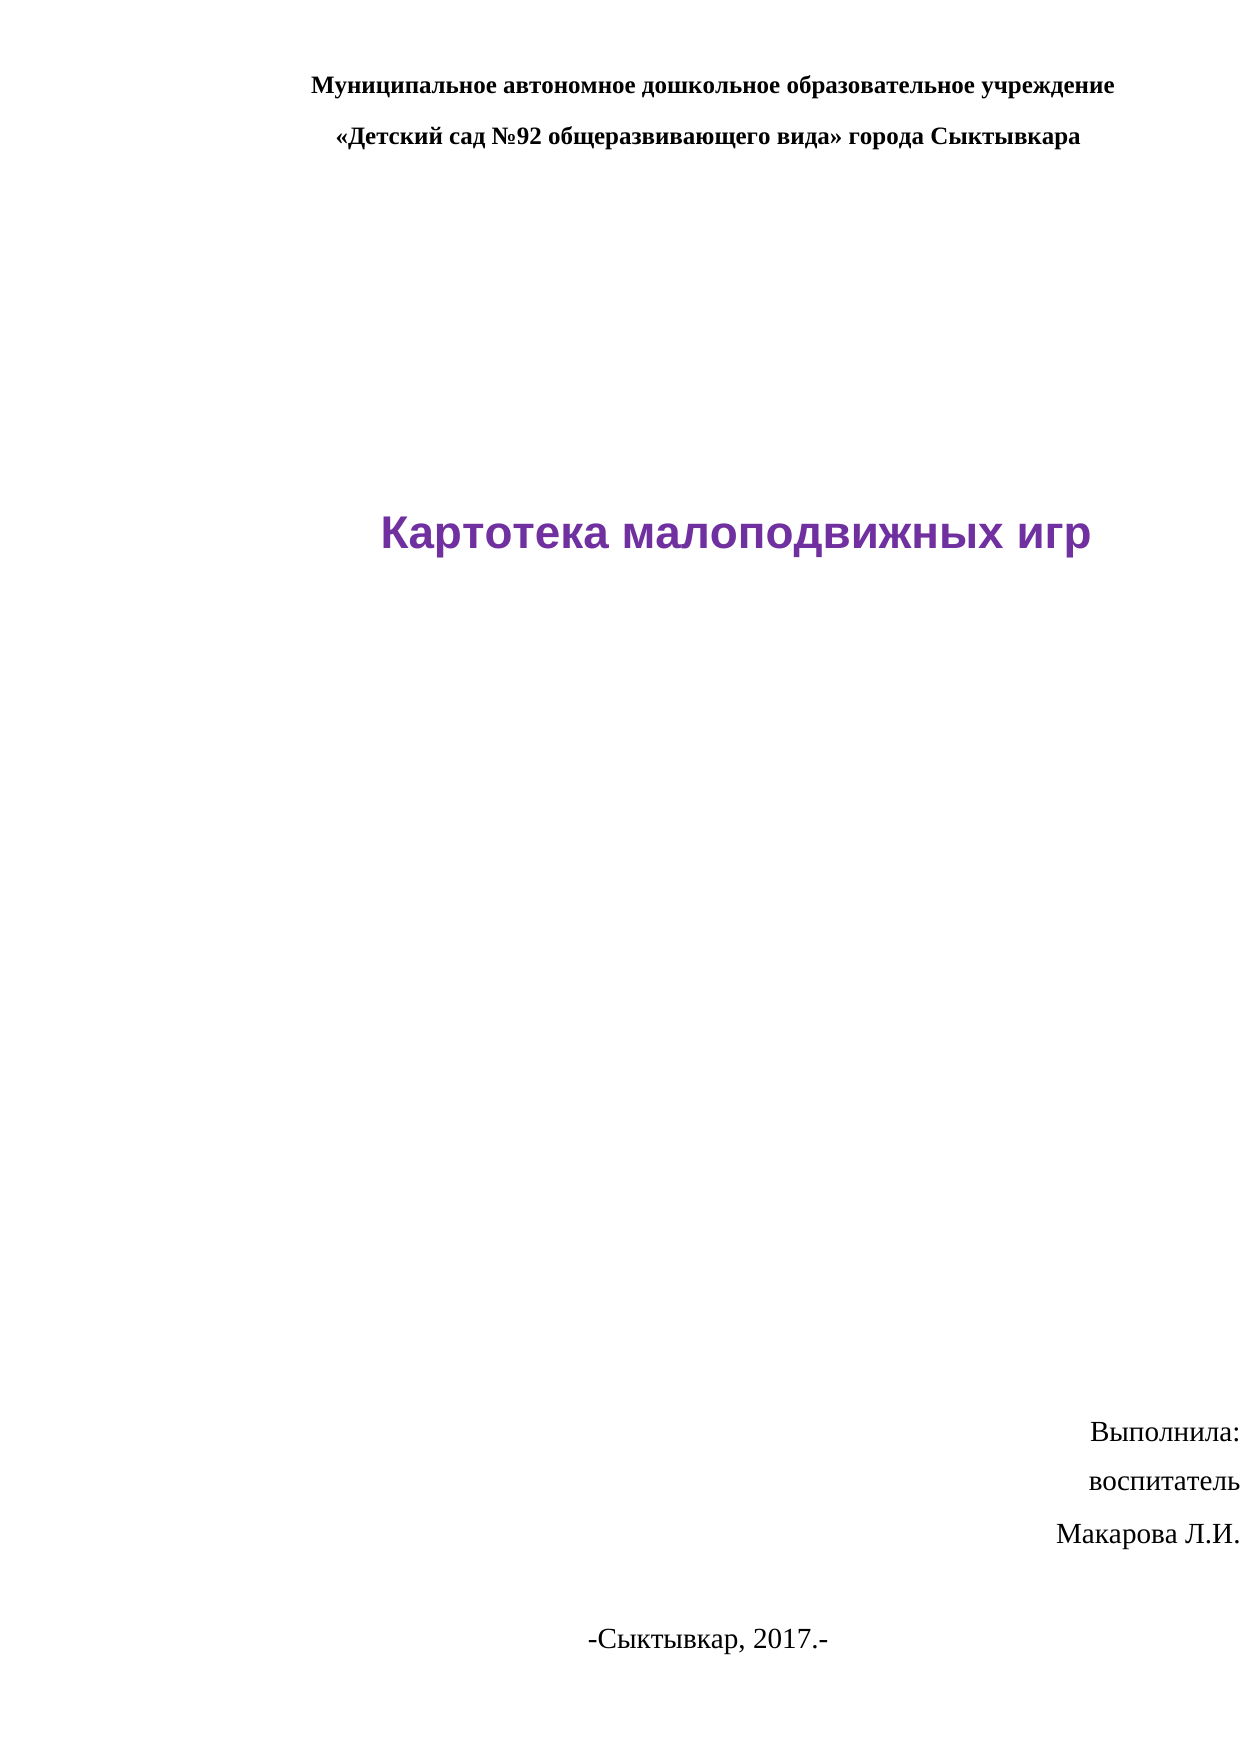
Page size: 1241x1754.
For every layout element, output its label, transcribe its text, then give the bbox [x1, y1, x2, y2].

text «Детский сад №92 общеразвивающего вида» города Сыктывкара [176, 121, 1240, 150]
text Макарова Л.И. [176, 1516, 1240, 1549]
text Картотека малоподвижных игр [176, 506, 1240, 558]
text Муниципальное автономное дошкольное образовательное учреждение [176, 71, 1240, 99]
text -Сыктывкар, 2017.- [176, 1622, 1240, 1655]
text Выполнила: [119, 1414, 1240, 1447]
text воспитатель [176, 1463, 1240, 1497]
